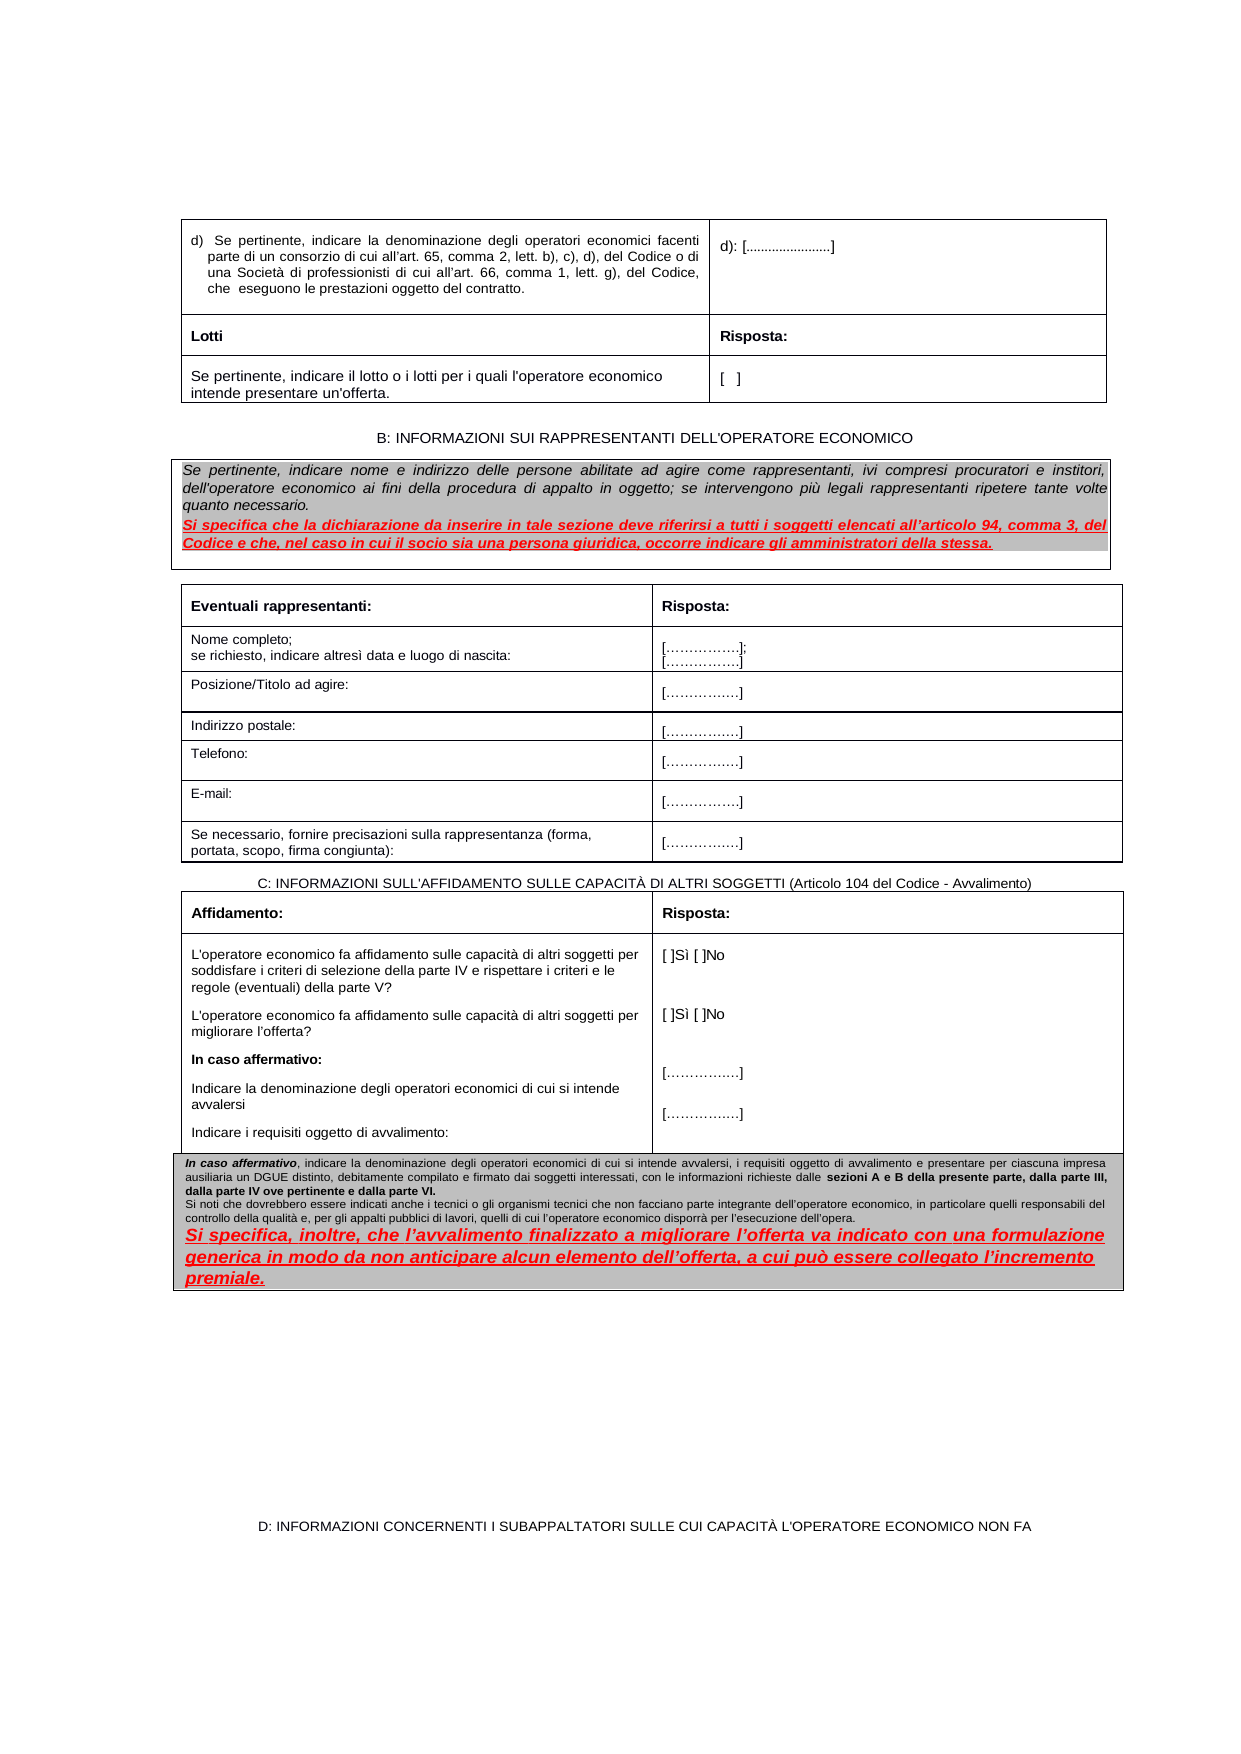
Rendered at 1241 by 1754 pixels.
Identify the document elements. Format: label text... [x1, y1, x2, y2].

table_cell Se necessario, fornire precisazioni sulla rappresentanza (forma, portata, scopo, firma congiunta): [182, 822, 652, 861]
table_cell Lotti [182, 315, 709, 355]
table_cell [………….…] [653, 822, 1122, 861]
table_header d) Se pertinente, indicare la denominazione degli operatori economici facenti parte di un consorzio di cui all’art. 65, comma 2, lett. b), c), d), del Codice o di una Società di professionisti di cui all’art. 66, comma 1, lett. g), del Codice, che eseguono le prestazioni oggetto del contratto. [182, 220, 709, 313]
table_header [174, 891, 181, 933]
table_cell [………….…] [653, 672, 1122, 711]
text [207, 1519, 1082, 1534]
table_cell Se pertinente, indicare il lotto o i lotti per i quali l'operatore economico intende presentare un'offerta. [182, 356, 709, 402]
table_cell [………….…] [653, 741, 1122, 780]
table_cell Indirizzo postale: [182, 713, 652, 740]
table_cell L'operatore economico fa affidamento sulle capacità di altri soggetti per soddisfare i criteri di selezione della parte IV e rispettare i criteri e le regole (eventuali) della parte V? L'operatore economico fa affidamento sulle capacità di altri soggetti per migliorare l’offerta? In caso affermativo: Indicare la denominazione degli operatori economici di cui si intende avvalersi Indicare i requisiti oggetto di avvalimento: [182, 934, 652, 1153]
table_header Affidamento: [182, 892, 652, 933]
text C: INFORMAZIONI SULL'AFFIDAMENTO SULLE CAPACITÀ DI ALTRI SOGGETTI (Articolo 104 del Codice - Avvalimento) [207, 876, 1082, 891]
table_cell [174, 933, 181, 1153]
table_cell [ ] [710, 356, 1106, 402]
table_cell Posizione/Titolo ad agire: [182, 672, 652, 711]
table_cell [ ]Sì [ ]No [ ]Sì [ ]No [………….…] [………….…] [653, 934, 1123, 1153]
table_cell Telefono: [182, 741, 652, 780]
table_header Risposta: [653, 585, 1122, 626]
subtitle B: INFORMAZIONI SUI RAPPRESENTANTI DELL'OPERATORE ECONOMICO [207, 430, 1083, 447]
table_header Risposta: [653, 892, 1123, 933]
table_cell In caso affermativo, indicare la denominazione degli operatori economici di cui si intende avvalersi, i requisiti oggetto di avvalimento e presentare per ciascuna impresa ausiliaria un DGUE distinto, debitamente compilato e firmato dai soggetti interessati, con le informazioni richieste dalle sezioni A e B della presente parte, dalla parte III, dalla parte IV ove pertinente e dalla parte VI. Si noti che dovrebbero essere indicati anche i tecnici o gli organismi tecnici che non facciano parte integrante dell’operatore economico, in particolare quelli responsabili del controllo della qualità e, per gli appalti pubblici di lavori, quelli di cui l’operatore economico disporrà per l’esecuzione dell’opera. Si specifica, inoltre, che l’avvalimento finalizzato a migliorare l’offerta va indicato con una formulazione generica in modo da non anticipare alcun elemento dell’offerta, a cui può essere collegato l’incremento premiale. [174, 1154, 1123, 1289]
table_cell Nome completo; se richiesto, indicare altresì data e luogo di nascita: [182, 627, 652, 671]
table_header d): [ ] [710, 220, 1106, 313]
table_header Eventuali rappresentanti: [182, 585, 652, 626]
table_cell Risposta: [710, 315, 1106, 355]
table_cell [………….…] [653, 713, 1122, 740]
table_cell […………….]; […………….] [653, 627, 1122, 671]
table_cell E-mail: [182, 781, 652, 821]
table_cell […………….] [653, 781, 1122, 821]
